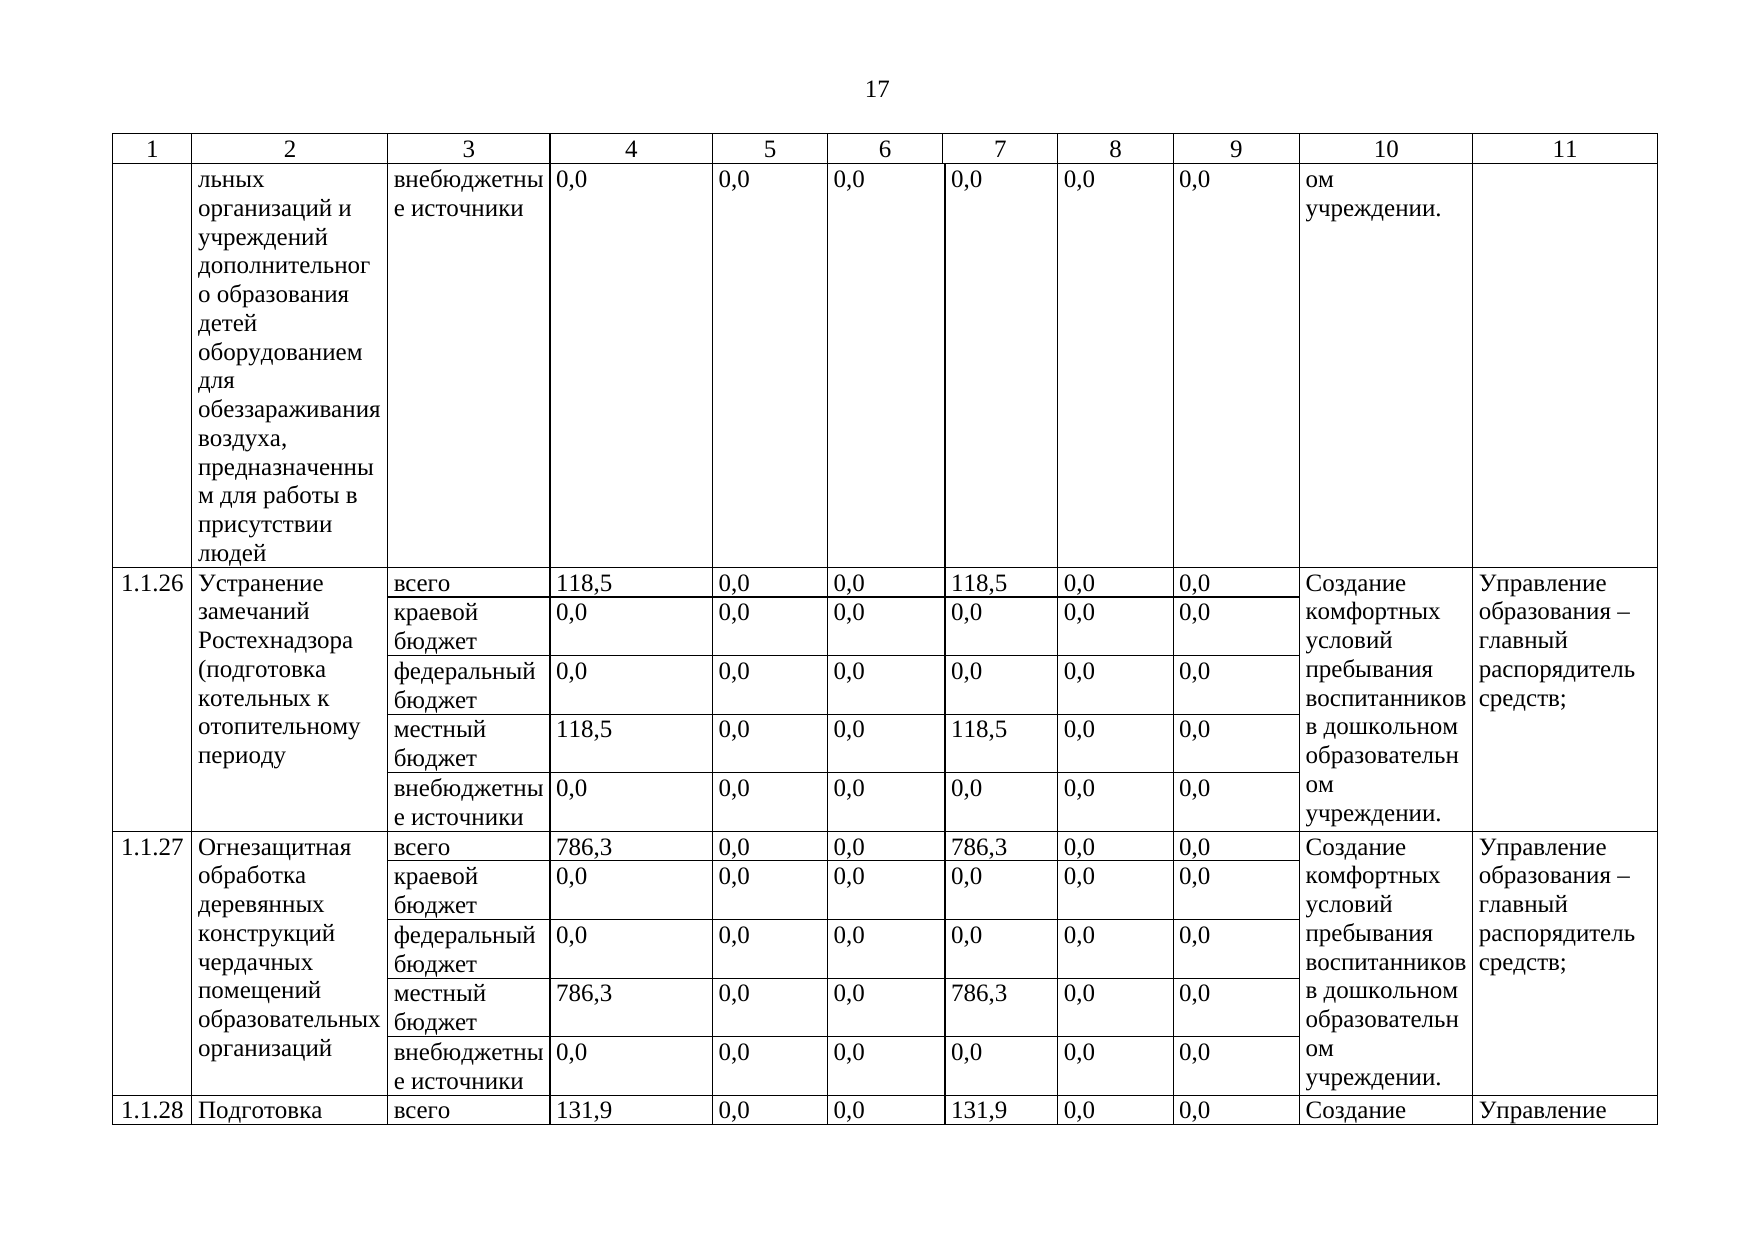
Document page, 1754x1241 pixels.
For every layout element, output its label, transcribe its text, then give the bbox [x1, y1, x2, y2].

table_cell 0,0 [828, 979, 944, 1036]
table_cell 0,0 [828, 832, 944, 860]
table_cell 0,0 [713, 1037, 827, 1094]
table_cell 786,3 [946, 979, 1057, 1036]
table_cell 786,3 [551, 979, 712, 1036]
table_cell 0,0 [1058, 832, 1173, 860]
table_cell 118,5 [946, 715, 1057, 772]
table_header 9 [1174, 134, 1299, 163]
table_cell 0,0 [551, 861, 712, 919]
table_cell 1.1.27 [113, 832, 191, 1094]
table_cell 786,3 [551, 832, 712, 860]
table_cell 0,0 [1058, 1037, 1173, 1094]
table_cell 118,5 [551, 568, 712, 596]
table_cell 0,0 [1174, 920, 1299, 977]
table_cell 0,0 [713, 1096, 827, 1124]
table_header 10 [1300, 134, 1472, 163]
table_cell краевой бюджет [388, 598, 549, 655]
table_cell 0,0 [713, 832, 827, 860]
table_cell 0,0 [1174, 979, 1299, 1036]
table_cell 0,0 [828, 164, 944, 567]
table_cell 0,0 [1174, 715, 1299, 772]
table_header 6 [828, 134, 942, 163]
table_cell 1.1.26 [113, 568, 191, 831]
table_cell 0,0 [551, 773, 712, 831]
table_cell 0,0 [946, 598, 1057, 655]
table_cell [1473, 1096, 1657, 1124]
table_cell местный бюджет [388, 715, 549, 772]
table_cell всего [388, 568, 549, 596]
table_cell Создание комфортных условий пребывания воспитанников в дошкольном образовательном учреждении. [1300, 832, 1472, 1094]
table_cell 0,0 [713, 861, 827, 919]
table_cell 0,0 [713, 773, 827, 831]
table_cell Создание комфортных условий пребывания воспитанников в дошкольном образовательном учреждении. [1300, 568, 1472, 831]
table_cell 0,0 [1058, 568, 1173, 596]
table_header 1 [113, 134, 191, 163]
table_cell 0,0 [1058, 979, 1173, 1036]
table_cell 1.1.28 [113, 1096, 191, 1124]
table_cell 0,0 [828, 598, 944, 655]
table_cell 0,0 [1174, 164, 1299, 567]
table_header 3 [388, 134, 549, 163]
table_cell 0,0 [828, 656, 944, 713]
table_cell 118,5 [946, 568, 1057, 596]
table_cell 0,0 [828, 920, 944, 977]
table_cell 0,0 [713, 656, 827, 713]
table_cell 0,0 [1058, 1096, 1173, 1124]
table_header 5 [713, 134, 827, 163]
table_cell внебюджетные источники [388, 164, 549, 567]
table_cell 0,0 [551, 164, 712, 567]
table_cell всего [388, 832, 549, 860]
table_cell местный бюджет [388, 979, 549, 1036]
table_cell внебюджетные источники [388, 1037, 549, 1094]
table_cell 0,0 [713, 568, 827, 596]
table_cell 0,0 [1058, 773, 1173, 831]
table_cell федеральный бюджет [388, 656, 549, 713]
table_cell Управление образования – главный распорядитель средств; [1473, 832, 1657, 1094]
table_cell 0,0 [828, 773, 944, 831]
table_cell 0,0 [1174, 598, 1299, 655]
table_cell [192, 1096, 387, 1124]
table_header 2 [192, 134, 387, 163]
table_cell 0,0 [1174, 568, 1299, 596]
table_cell внебюджетные источники [388, 773, 549, 831]
table_cell 0,0 [1058, 920, 1173, 977]
table_cell 0,0 [1174, 773, 1299, 831]
table_cell всего [388, 1096, 549, 1124]
table_cell федеральный бюджет [388, 920, 549, 977]
table_cell 0,0 [1174, 861, 1299, 919]
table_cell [1300, 1096, 1472, 1124]
table_cell 0,0 [713, 598, 827, 655]
table_cell 0,0 [828, 715, 944, 772]
table_cell 0,0 [946, 861, 1057, 919]
table_cell 0,0 [946, 656, 1057, 713]
table_cell краевой бюджет [388, 861, 549, 919]
table_cell 0,0 [1058, 164, 1173, 567]
table_cell 0,0 [828, 568, 944, 596]
table_cell 0,0 [1174, 656, 1299, 713]
table_cell 131,9 [551, 1096, 712, 1124]
table_header 11 [1473, 134, 1657, 163]
table_cell 0,0 [551, 920, 712, 977]
table_cell 0,0 [828, 1096, 944, 1124]
table_header 4 [551, 134, 712, 163]
table_cell 0,0 [828, 1037, 944, 1094]
table_cell 0,0 [1174, 1096, 1299, 1124]
table_cell 0,0 [551, 1037, 712, 1094]
table_cell 0,0 [828, 861, 944, 919]
table_cell Устранение замечаний Ростехнадзора (подготовка котельных к отопительному периоду [192, 568, 387, 831]
table_cell 0,0 [1058, 656, 1173, 713]
table_cell 786,3 [946, 832, 1057, 860]
table_header 7 [943, 134, 1057, 163]
table_cell 0,0 [1174, 832, 1299, 860]
table_cell 118,5 [551, 715, 712, 772]
table_cell 0,0 [946, 773, 1057, 831]
table_cell Управление образования – главный распорядитель средств; [1473, 568, 1657, 831]
table_cell 0,0 [713, 920, 827, 977]
table_cell Огнезащитная обработка деревянных конструкций чердачных помещений образовательных организаций [192, 832, 387, 1094]
table_cell 0,0 [1174, 1037, 1299, 1094]
table_cell 0,0 [1058, 715, 1173, 772]
table_cell 0,0 [946, 1037, 1057, 1094]
table_cell 0,0 [1058, 598, 1173, 655]
table_cell 0,0 [1058, 861, 1173, 919]
table_cell 0,0 [713, 715, 827, 772]
table_cell 0,0 [551, 656, 712, 713]
table_cell 0,0 [713, 979, 827, 1036]
table_cell 131,9 [946, 1096, 1057, 1124]
table_cell 0,0 [713, 164, 827, 567]
table_cell 0,0 [551, 598, 712, 655]
table_header 8 [1058, 134, 1173, 163]
table_cell 0,0 [946, 164, 1057, 567]
table_cell 0,0 [946, 920, 1057, 977]
